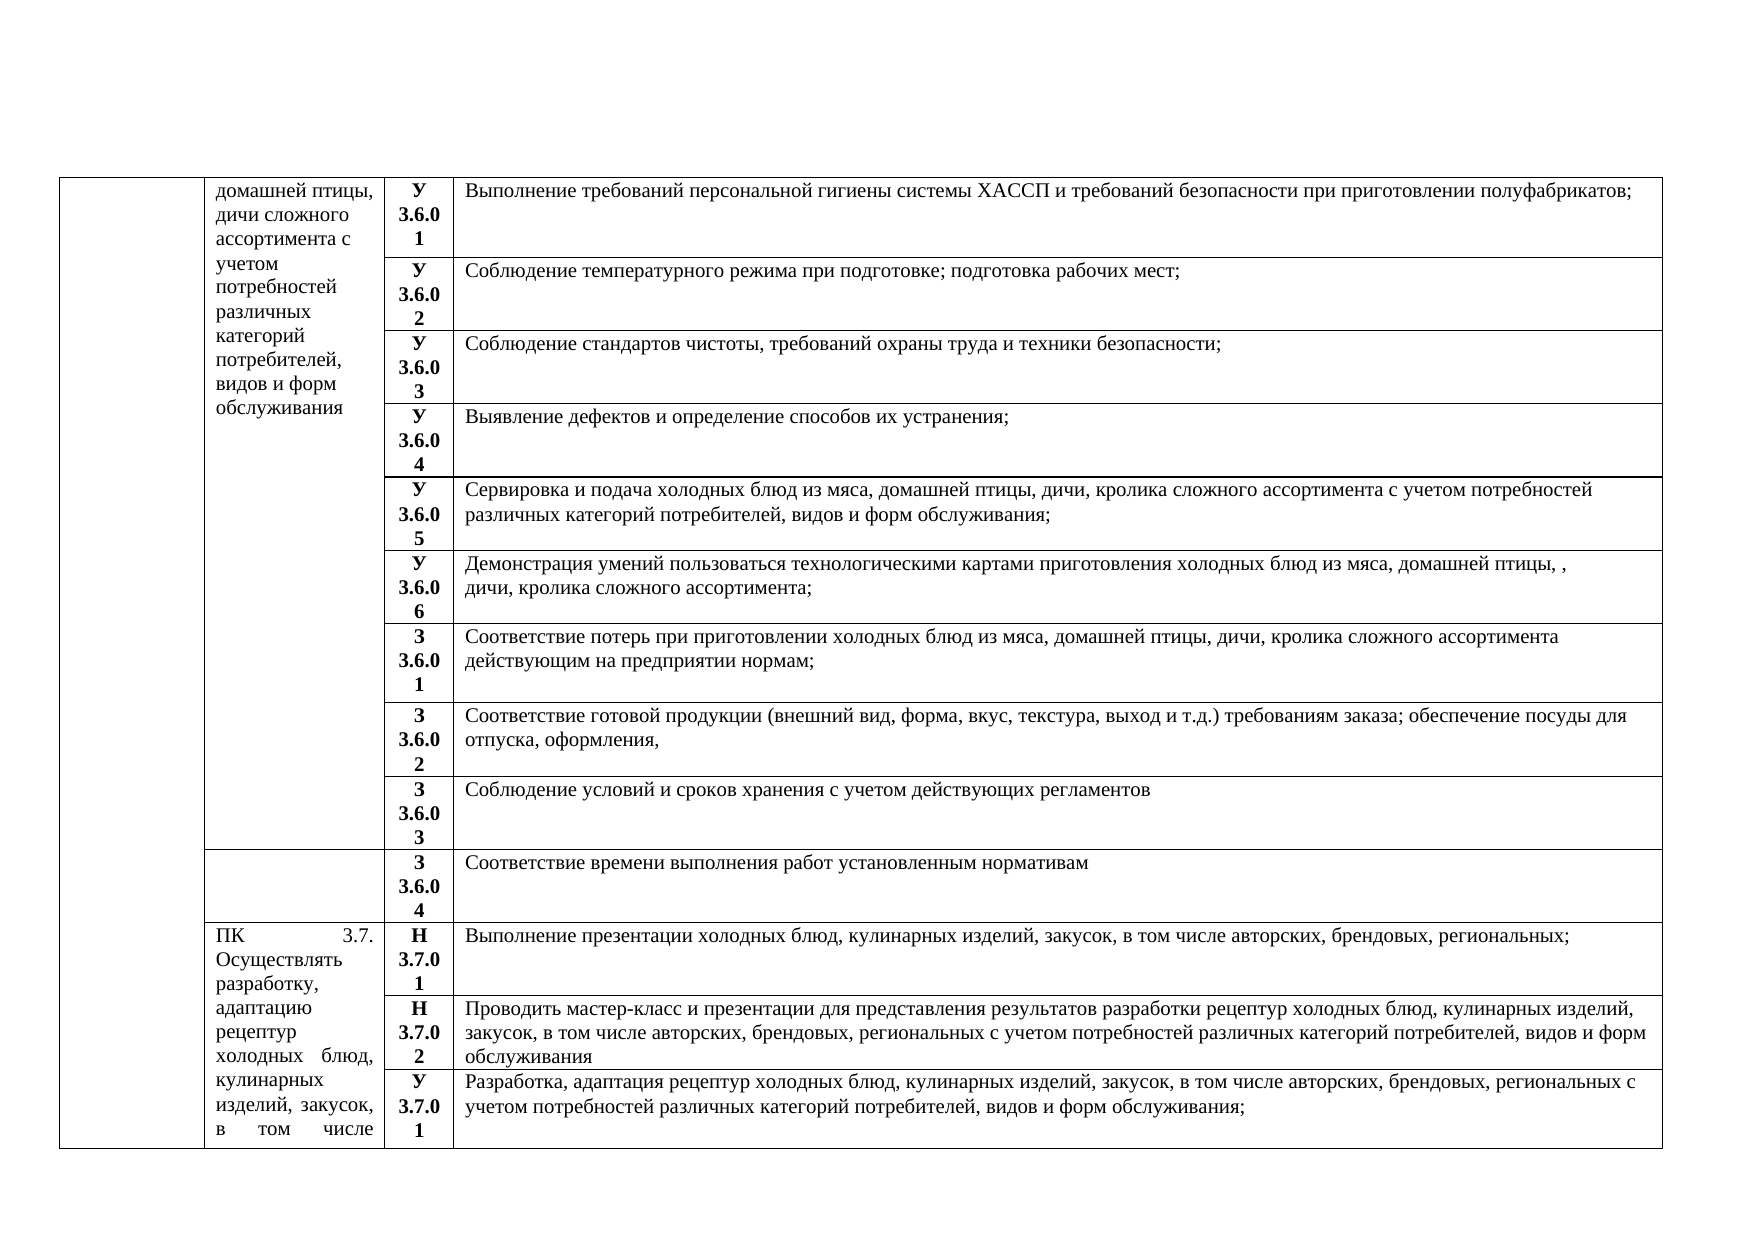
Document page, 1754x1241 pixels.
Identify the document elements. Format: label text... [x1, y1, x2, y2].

table_cell Соответствие времени выполнения работ установленным нормативам [454, 850, 1662, 922]
table_cell Н 3.7.01 [385, 923, 453, 995]
table_cell З 3.6.01 [385, 624, 453, 702]
table_cell У 3.6.05 [385, 478, 453, 549]
table_cell У 3.6.03 [385, 331, 453, 403]
table_cell Соответствие потерь при приготовлении холодных блюд из мяса, домашней птицы, дичи, кролика сложного ассортимента действующим на предприятии нормам; [454, 624, 1662, 702]
table_cell У 3.6.06 [385, 551, 453, 623]
table_cell Соблюдение условий и сроков хранения с учетом действующих регламентов [454, 777, 1662, 849]
table_cell ПК 3.7. Осуществлять разработку, адаптацию рецептур холодных блюд, кулинарных изделий, закусок, в том числе авторских, брендовых, региональных с учетом потребностей различных категорий потребителей, видов и форм обслуживания [205, 923, 384, 1148]
table_cell Соблюдение температурного режима при подготовке; подготовка рабочих мест; [454, 258, 1662, 330]
table_cell Выполнение требований персональной гигиены системы ХАССП и требований безопасности при приготовлении полуфабрикатов; [454, 178, 1662, 257]
table_cell Демонстрация умений пользоваться технологическими картами приготовления холодных блюд из мяса, домашней птицы, , дичи, кролика сложного ассортимента; [454, 551, 1662, 623]
table_cell У 3.6.01 [385, 178, 453, 257]
table_cell Сервировка и подача холодных блюд из мяса, домашней птицы, дичи, кролика сложного ассортимента с учетом потребностей различных категорий потребителей, видов и форм обслуживания; [454, 478, 1662, 549]
table_cell Н 3.7.02 [385, 996, 453, 1068]
table_cell У 3.6.04 [385, 404, 453, 476]
table_cell Разработка, адаптация рецептур холодных блюд, кулинарных изделий, закусок, в том числе авторских, брендовых, региональных с учетом потребностей различных категорий потребителей, видов и форм обслуживания; [454, 1070, 1662, 1148]
table_cell Соблюдение стандартов чистоты, требований охраны труда и техники безопасности; [454, 331, 1662, 403]
table_cell Проводить мастер-класс и презентации для представления результатов разработки рецептур холодных блюд, кулинарных изделий, закусок, в том числе авторских, брендовых, региональных с учетом потребностей различных категорий потребителей, видов и форм обслуживания [454, 996, 1662, 1068]
table_cell Выявление дефектов и определение способов их устранения; [454, 404, 1662, 476]
table_cell З 3.6.02 [385, 703, 453, 776]
table_cell Выполнение презентации холодных блюд, кулинарных изделий, закусок, в том числе авторских, брендовых, региональных; [454, 923, 1662, 995]
table_cell У 3.7.01 [385, 1070, 453, 1148]
table_cell З 3.6.03 [385, 777, 453, 849]
table_cell [205, 850, 384, 922]
table_cell Соответствие готовой продукции (внешний вид, форма, вкус, текстура, выход и т.д.) требованиям заказа; обеспечение посуды для отпуска, оформления, [454, 703, 1662, 776]
table_cell З 3.6.04 [385, 850, 453, 922]
table_cell У 3.6.02 [385, 258, 453, 330]
